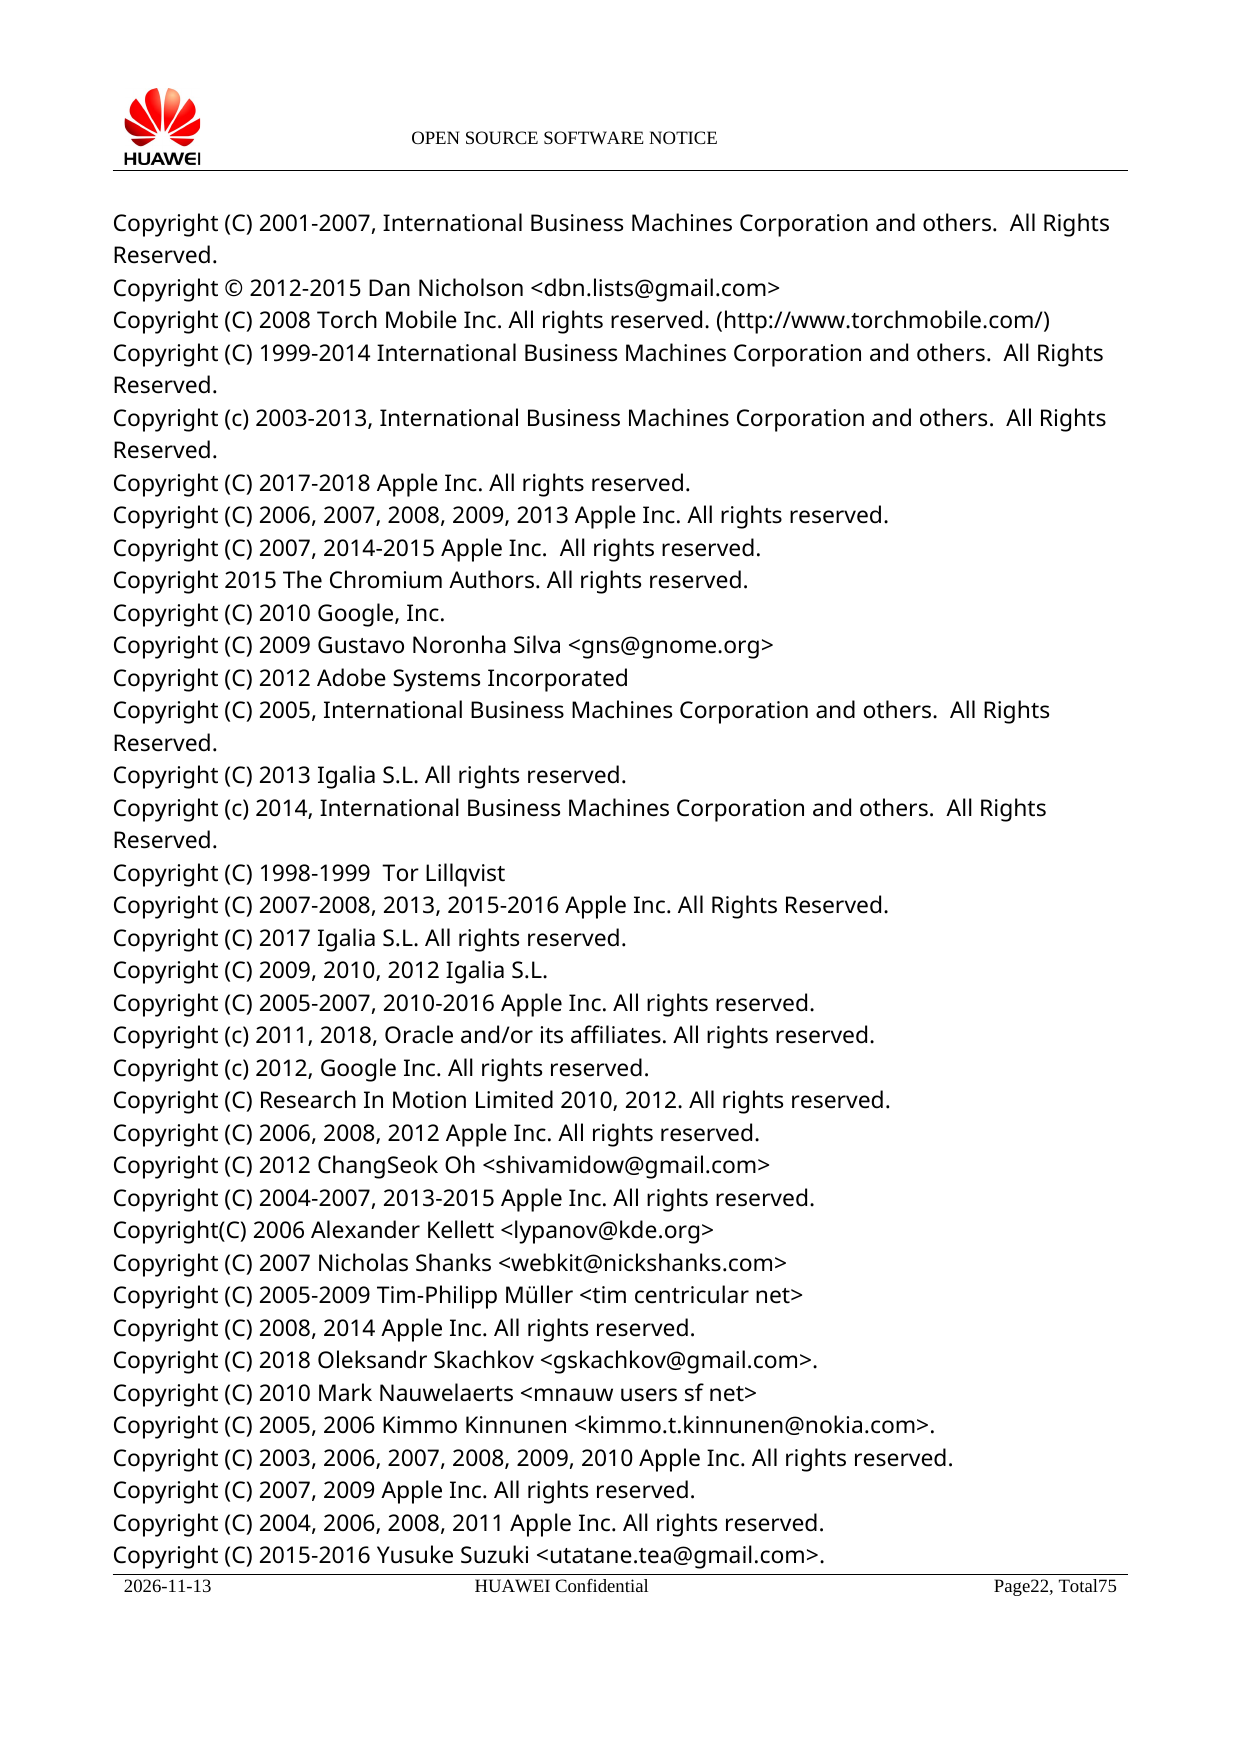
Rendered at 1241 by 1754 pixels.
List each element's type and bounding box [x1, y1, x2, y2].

picture [124, 88, 201, 165]
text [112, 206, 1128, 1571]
